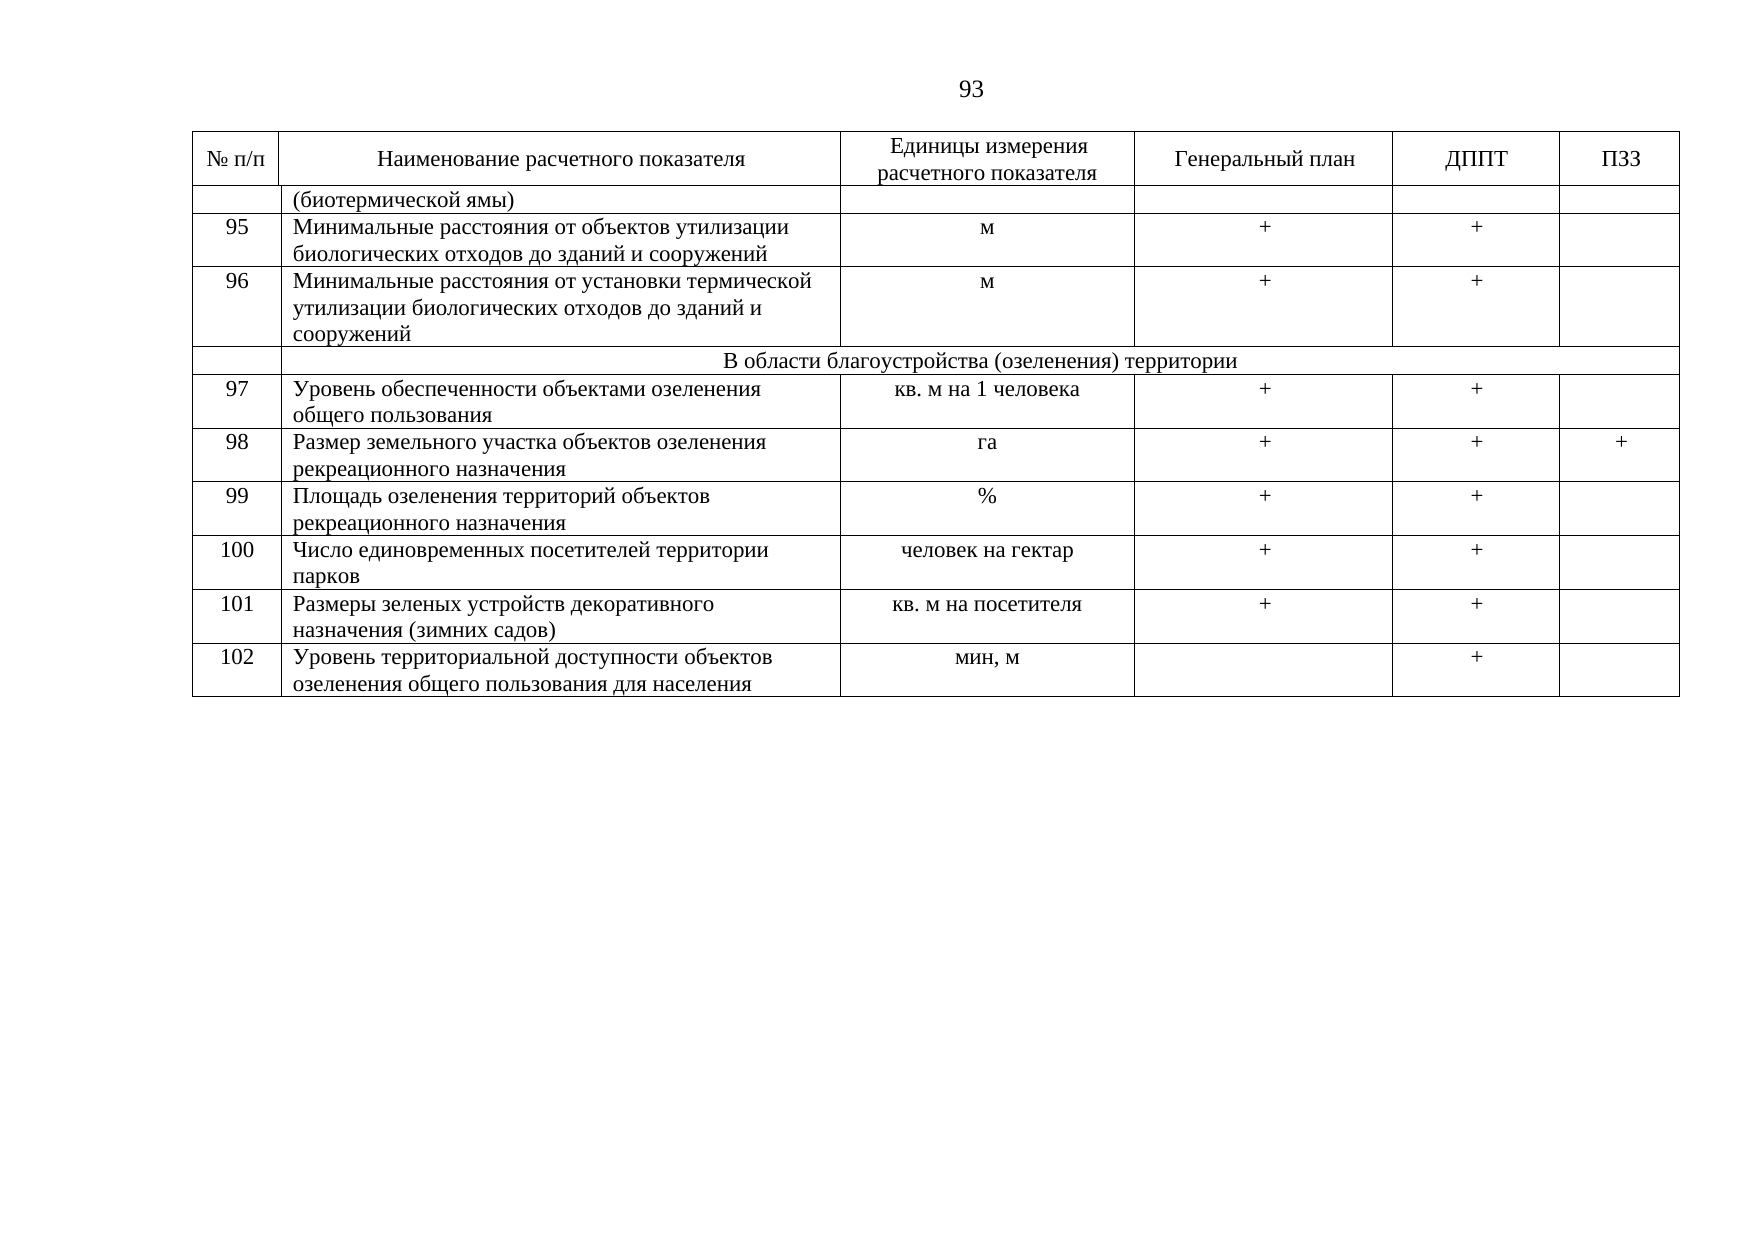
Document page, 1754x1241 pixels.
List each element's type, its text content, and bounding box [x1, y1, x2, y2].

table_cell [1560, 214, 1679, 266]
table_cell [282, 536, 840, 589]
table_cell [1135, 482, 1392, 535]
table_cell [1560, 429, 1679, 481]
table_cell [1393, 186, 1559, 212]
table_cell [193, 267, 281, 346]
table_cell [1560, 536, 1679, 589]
table_header ДППТ [1393, 132, 1559, 185]
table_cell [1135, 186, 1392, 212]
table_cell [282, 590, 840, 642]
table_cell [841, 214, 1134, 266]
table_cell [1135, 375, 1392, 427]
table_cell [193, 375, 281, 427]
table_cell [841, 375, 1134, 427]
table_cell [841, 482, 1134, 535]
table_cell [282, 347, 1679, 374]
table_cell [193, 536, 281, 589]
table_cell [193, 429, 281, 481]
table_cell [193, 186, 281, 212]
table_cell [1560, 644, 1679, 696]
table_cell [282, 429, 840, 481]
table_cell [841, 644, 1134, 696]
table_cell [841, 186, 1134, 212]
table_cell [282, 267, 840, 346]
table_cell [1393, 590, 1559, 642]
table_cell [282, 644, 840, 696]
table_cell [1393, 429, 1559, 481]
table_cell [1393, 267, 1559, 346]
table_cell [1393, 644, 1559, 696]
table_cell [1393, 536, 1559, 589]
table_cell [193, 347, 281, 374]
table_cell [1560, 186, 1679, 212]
table_header Генеральный план [1135, 132, 1392, 185]
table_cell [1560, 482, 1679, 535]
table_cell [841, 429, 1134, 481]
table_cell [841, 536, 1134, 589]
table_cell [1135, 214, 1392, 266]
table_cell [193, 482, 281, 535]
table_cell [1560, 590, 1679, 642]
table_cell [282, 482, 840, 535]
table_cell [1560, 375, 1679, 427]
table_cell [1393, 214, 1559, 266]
table_header Единицы измерения расчетного показателя [841, 132, 1134, 185]
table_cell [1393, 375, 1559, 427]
table_header № п/п [193, 132, 278, 185]
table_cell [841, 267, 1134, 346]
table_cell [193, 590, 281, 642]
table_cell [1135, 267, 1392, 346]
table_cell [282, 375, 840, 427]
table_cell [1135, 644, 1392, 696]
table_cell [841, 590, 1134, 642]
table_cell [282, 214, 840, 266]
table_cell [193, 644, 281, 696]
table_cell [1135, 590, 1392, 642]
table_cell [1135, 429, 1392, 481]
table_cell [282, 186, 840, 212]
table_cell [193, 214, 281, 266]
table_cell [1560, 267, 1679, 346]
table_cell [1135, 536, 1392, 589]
table_header Наименование расчетного показателя [279, 132, 840, 185]
table_header ПЗЗ [1560, 132, 1679, 185]
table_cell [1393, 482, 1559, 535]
